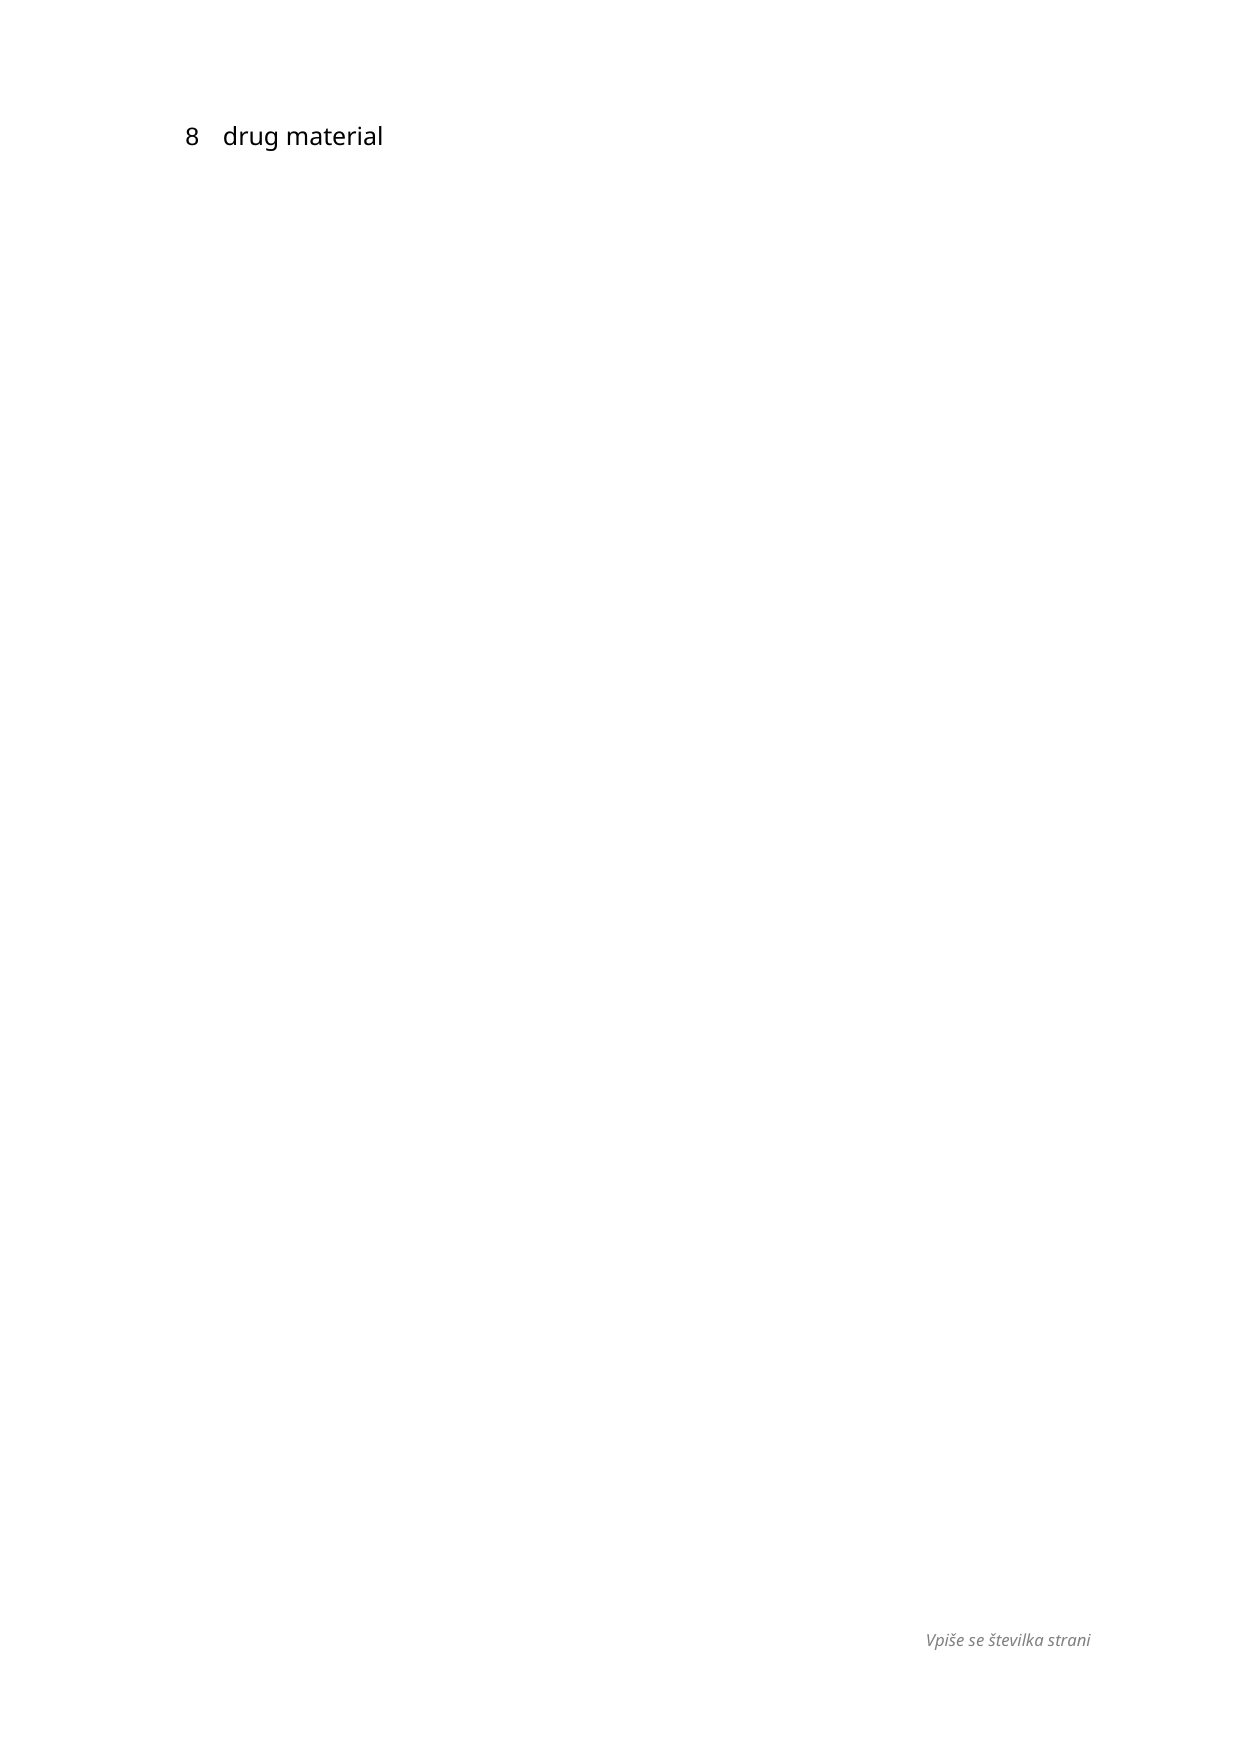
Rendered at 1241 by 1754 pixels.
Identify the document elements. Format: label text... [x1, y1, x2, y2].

list drug material [185, 118, 583, 152]
